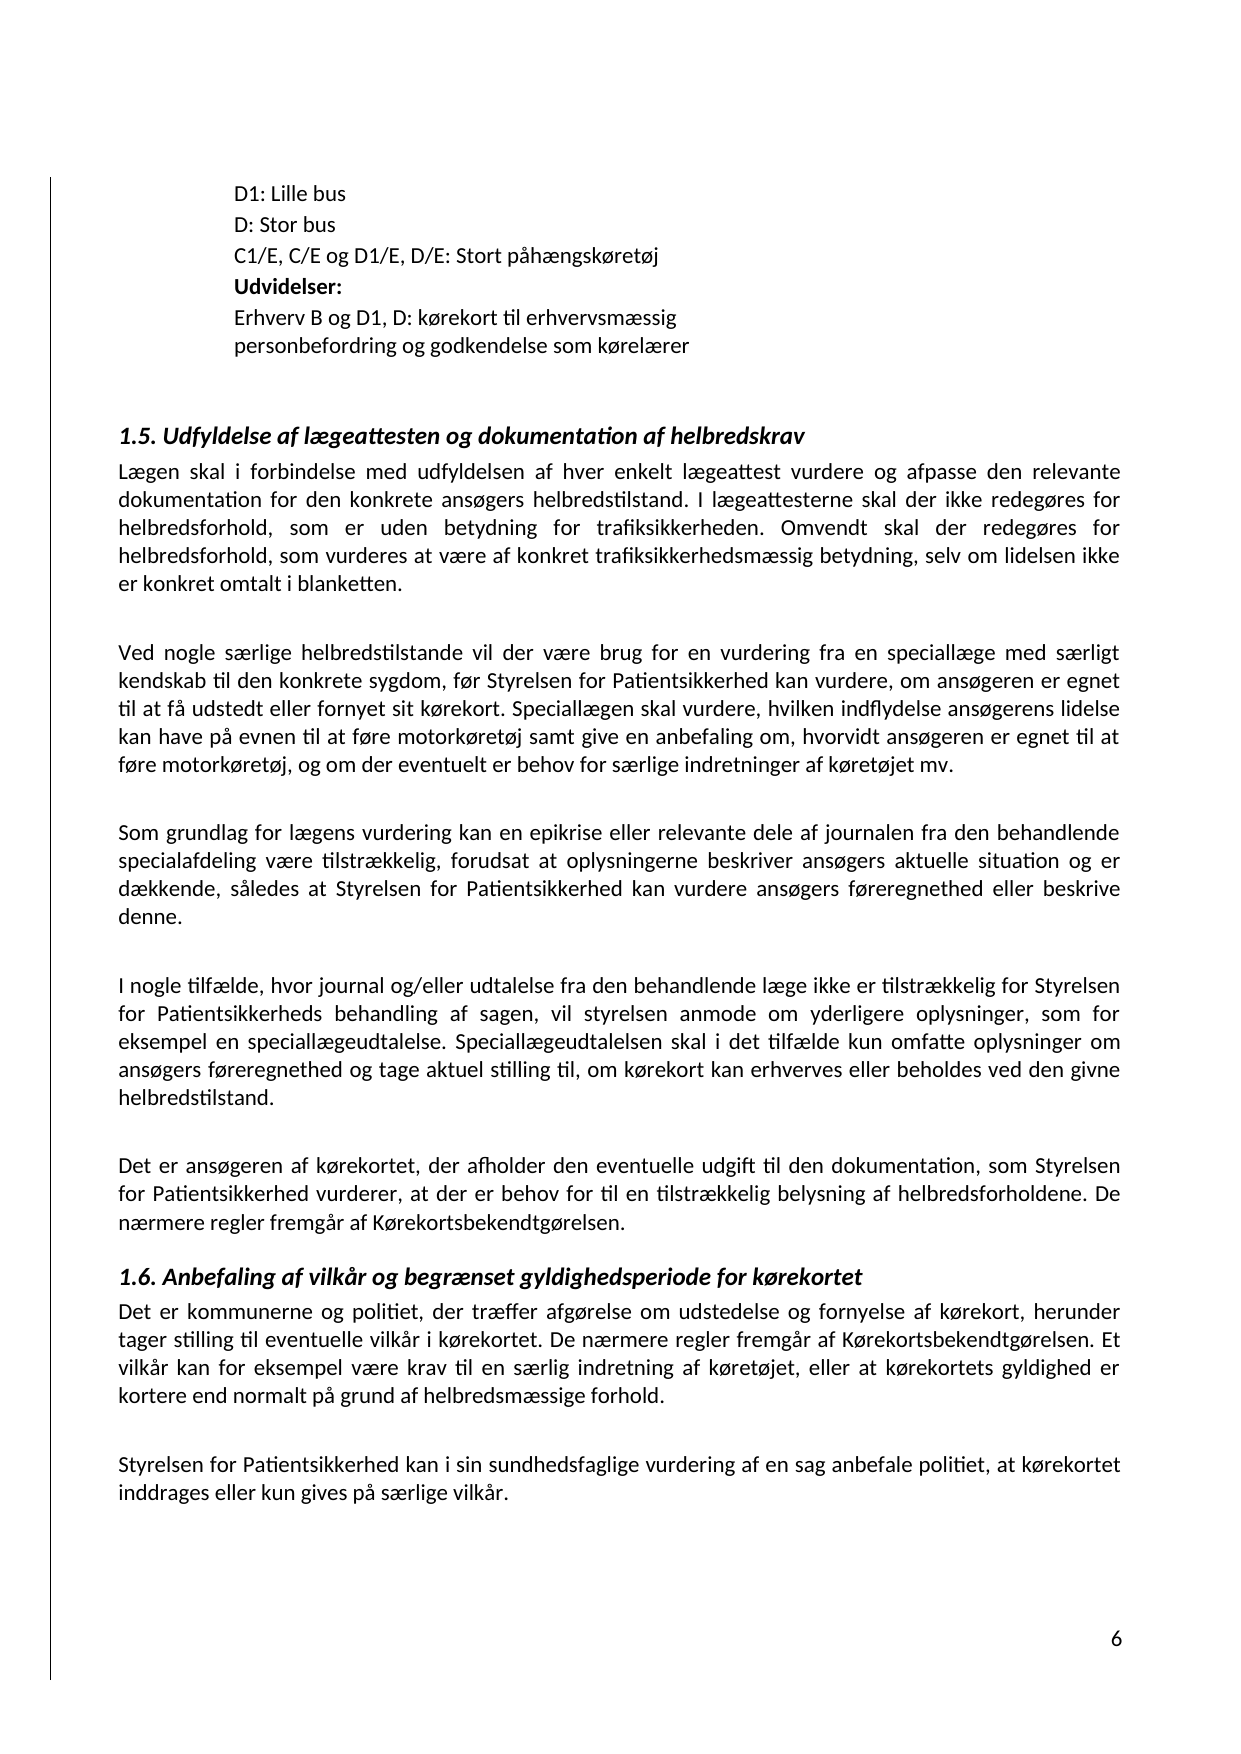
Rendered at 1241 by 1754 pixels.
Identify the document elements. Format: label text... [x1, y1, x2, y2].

text I nogle tilfælde, hvor journal og/eller udtalelse fra den behandlende læge ikke er tilstrækkelig for Styrelsen for Patientsikkerheds behandling af sagen, vil styrelsen anmode om yderligere oplysninger, som for eksempel en speciallægeudtalelse. Speciallægeudtalelsen skal i det tilfælde kun omfatte oplysninger om ansøgers føreregnethed og tage aktuel stilling til, om kørekort kan erhverves eller beholdes ved den givne helbredstilstand. [118, 971, 1122, 1111]
text Som grundlag for lægens vurdering kan en epikrise eller relevante dele af journalen fra den behandlende specialafdeling være tilstrækkelig, forudsat at oplysningerne beskriver ansøgers aktuelle situation og er dækkende, således at Styrelsen for Patientsikkerhed kan vurdere ansøgers føreregnethed eller beskrive denne. [118, 818, 1122, 930]
text Det er kommunerne og politiet, der træffer afgørelse om udstedelse og fornyelse af kørekort, herunder tager stilling til eventuelle vilkår i kørekortet. De nærmere regler fremgår af Kørekortsbekendtgørelsen. Et vilkår kan for eksempel være krav til en særlig indretning af køretøjet, eller at kørekortets gyldighed er kortere end normalt på grund af helbredsmæssige forhold. [118, 1297, 1122, 1409]
table_header [118, 177, 782, 361]
text Ved nogle særlige helbredstilstande vil der være brug for en vurdering fra en speciallæge med særligt kendskab til den konkrete sygdom, før Styrelsen for Patientsikkerhed kan vurdere, om ansøgeren er egnet til at få udstedt eller fornyet sit kørekort. Speciallægen skal vurdere, hvilken indflydelse ansøgerens lidelse kan have på evnen til at føre motorkøretøj samt give en anbefaling om, hvorvidt ansøgeren er egnet til at føre motorkøretøj, og om der eventuelt er behov for særlige indretninger af køretøjet mv. [118, 638, 1122, 778]
text 1.5. Udfyldelse af lægeattesten og dokumentation af helbredskrav [118, 420, 1122, 451]
text Styrelsen for Patientsikkerhed kan i sin sundhedsfaglige vurdering af en sag anbefale politiet, at kørekortet inddrages eller kun gives på særlige vilkår. [118, 1450, 1122, 1506]
text Det er ansøgeren af kørekortet, der afholder den eventuelle udgift til den dokumentation, som Styrelsen for Patientsikkerhed vurderer, at der er behov for til en tilstrækkelig belysning af helbredsforholdene. De nærmere regler fremgår af Kørekortsbekendtgørelsen. [118, 1152, 1122, 1236]
text Lægen skal i forbindelse med udfyldelsen af hver enkelt lægeattest vurdere og afpasse den relevante dokumentation for den konkrete ansøgers helbredstilstand. I lægeattesterne skal der ikke redegøres for helbredsforhold, som er uden betydning for trafiksikkerheden. Omvendt skal der redegøres for helbredsforhold, som vurderes at være af konkret trafiksikkerhedsmæssig betydning, selv om lidelsen ikke er konkret omtalt i blanketten. [118, 457, 1122, 597]
text 1.6. Anbefaling af vilkår og begrænset gyldighedsperiode for kørekortet [118, 1261, 1122, 1291]
